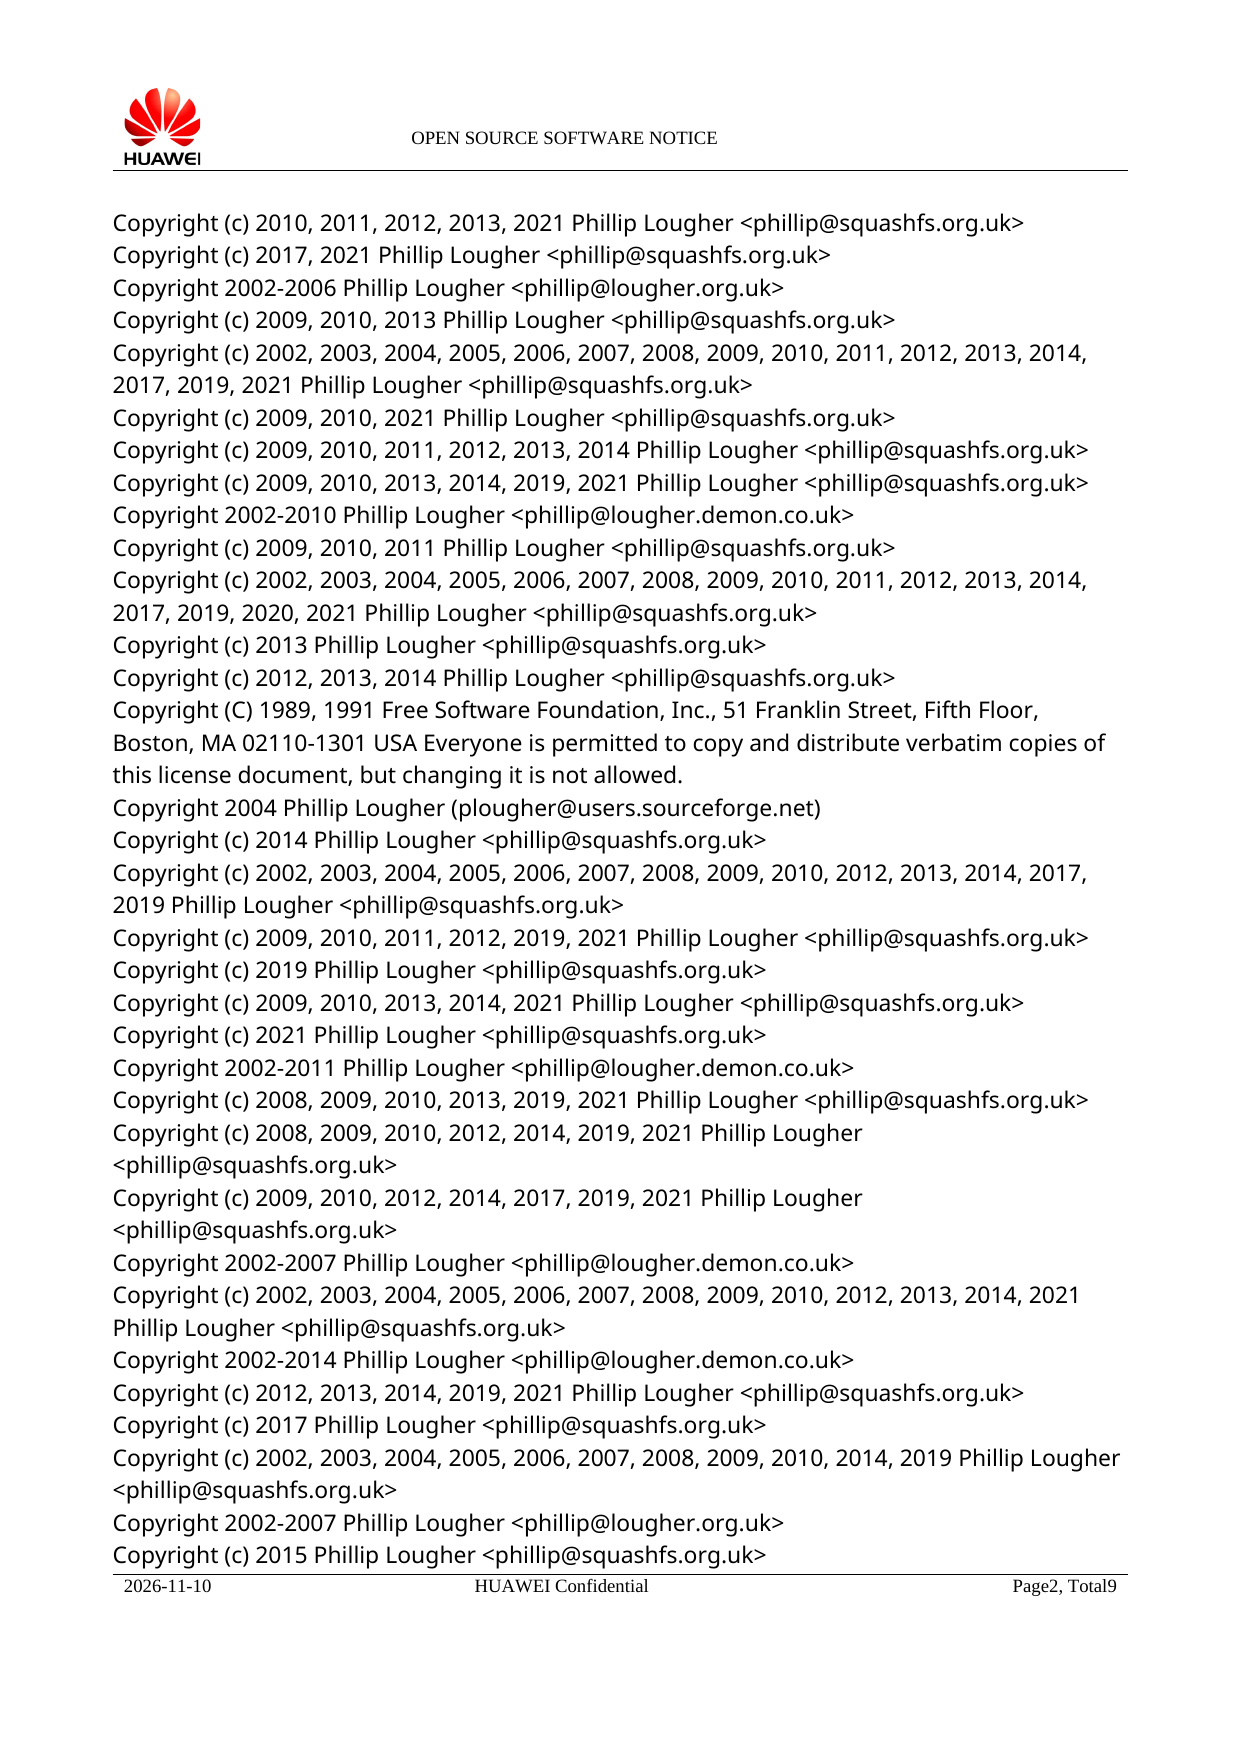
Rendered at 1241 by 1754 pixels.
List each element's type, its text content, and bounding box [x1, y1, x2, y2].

picture [124, 88, 201, 165]
